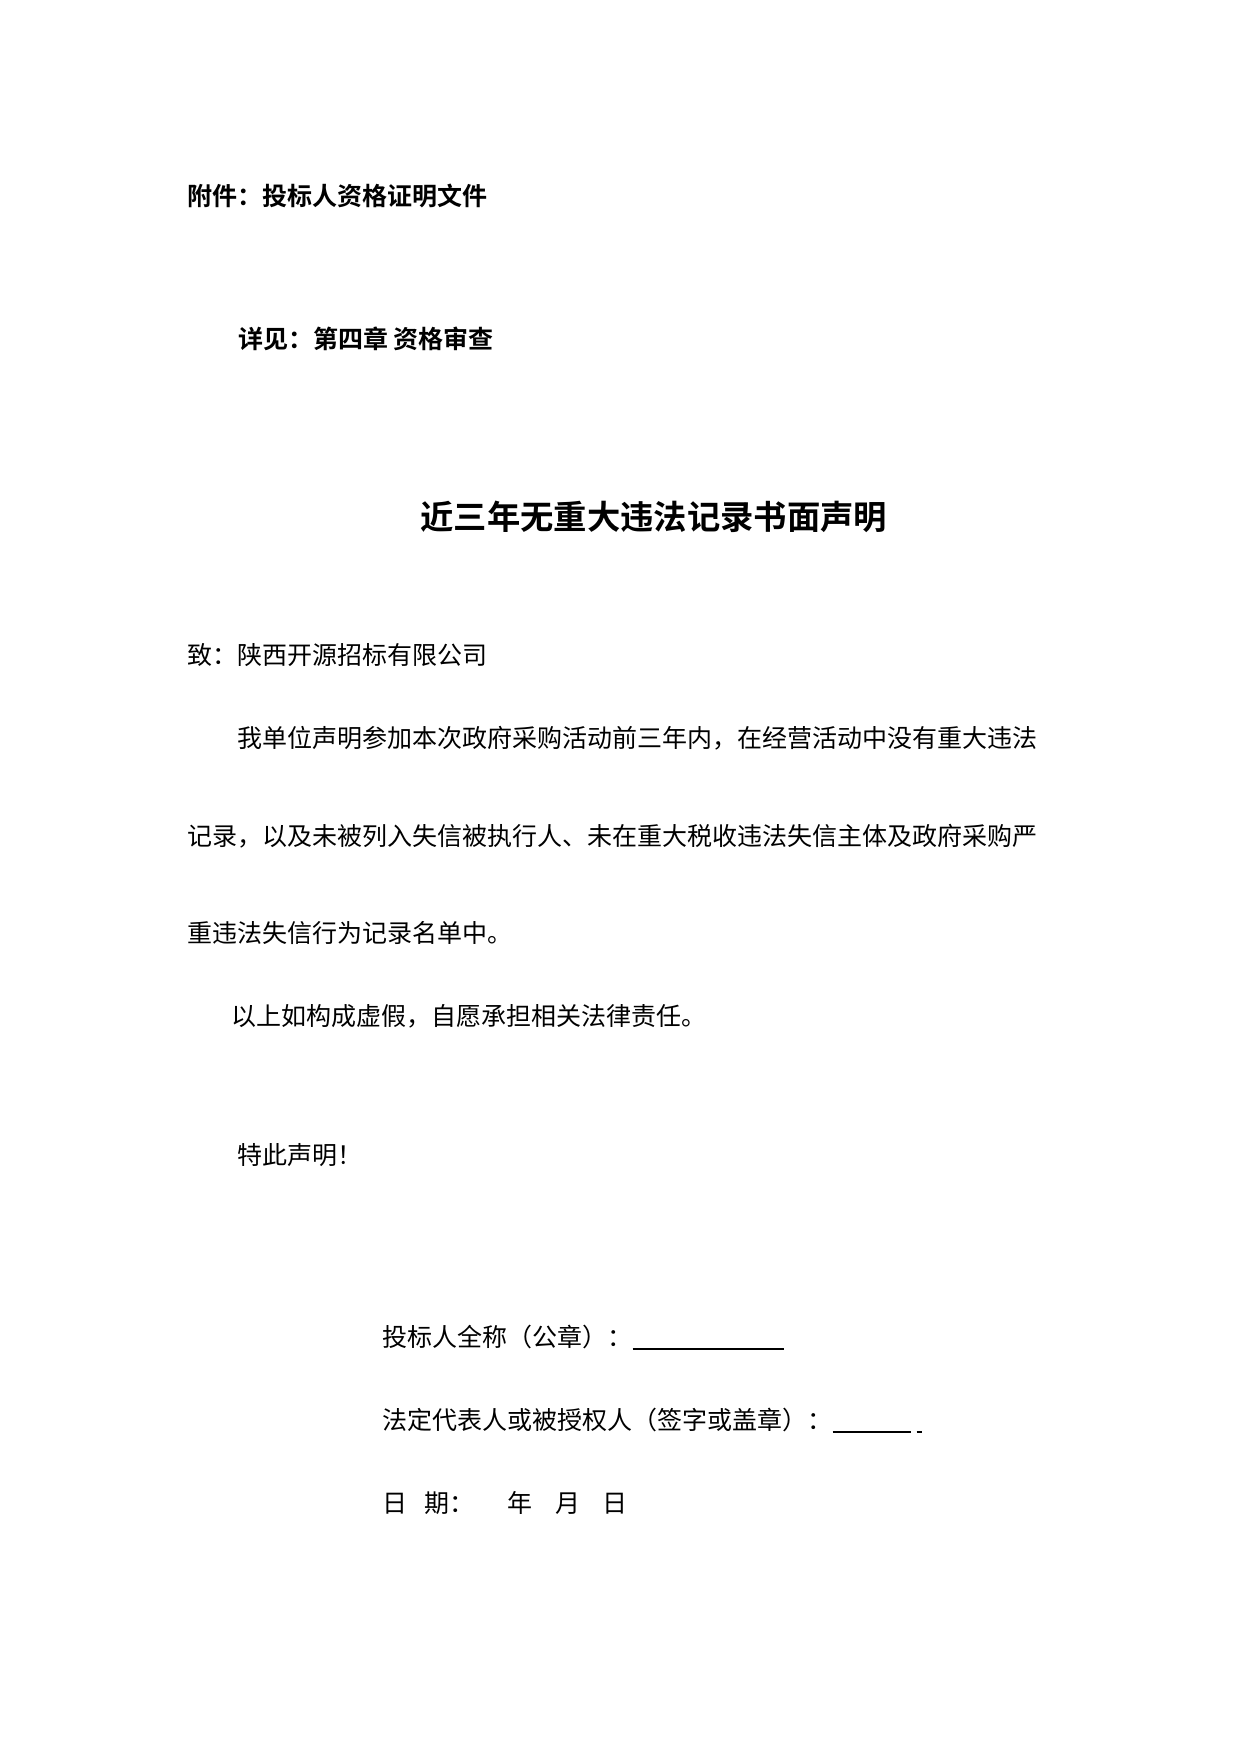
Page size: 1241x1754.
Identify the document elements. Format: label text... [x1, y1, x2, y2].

text 法定代表人或被授权人（签字或盖章）： [187, 1386, 1053, 1451]
text 日 期： 年 月 日 [187, 1469, 1053, 1534]
text 致：陕西开源招标有限公司 [187, 621, 1053, 686]
text 特此声明！ [187, 1121, 1053, 1186]
text 以上如构成虚假，自愿承担相关法律责任。 [187, 982, 1053, 1047]
text 近三年无重大违法记录书面声明 [188, 483, 1053, 548]
text 我单位声明参加本次政府采购活动前三年内，在经营活动中没有重大违法记录，以及未被列入失信被执行人、未在重大税收违法失信主体及政府采购严重违法失信行为记录名单中。 [187, 704, 1053, 964]
text 投标人全称（公章）： [187, 1303, 1053, 1368]
text 详见：第四章 资格审查 [188, 305, 899, 370]
text 附件：投标人资格证明文件 [187, 162, 1053, 227]
